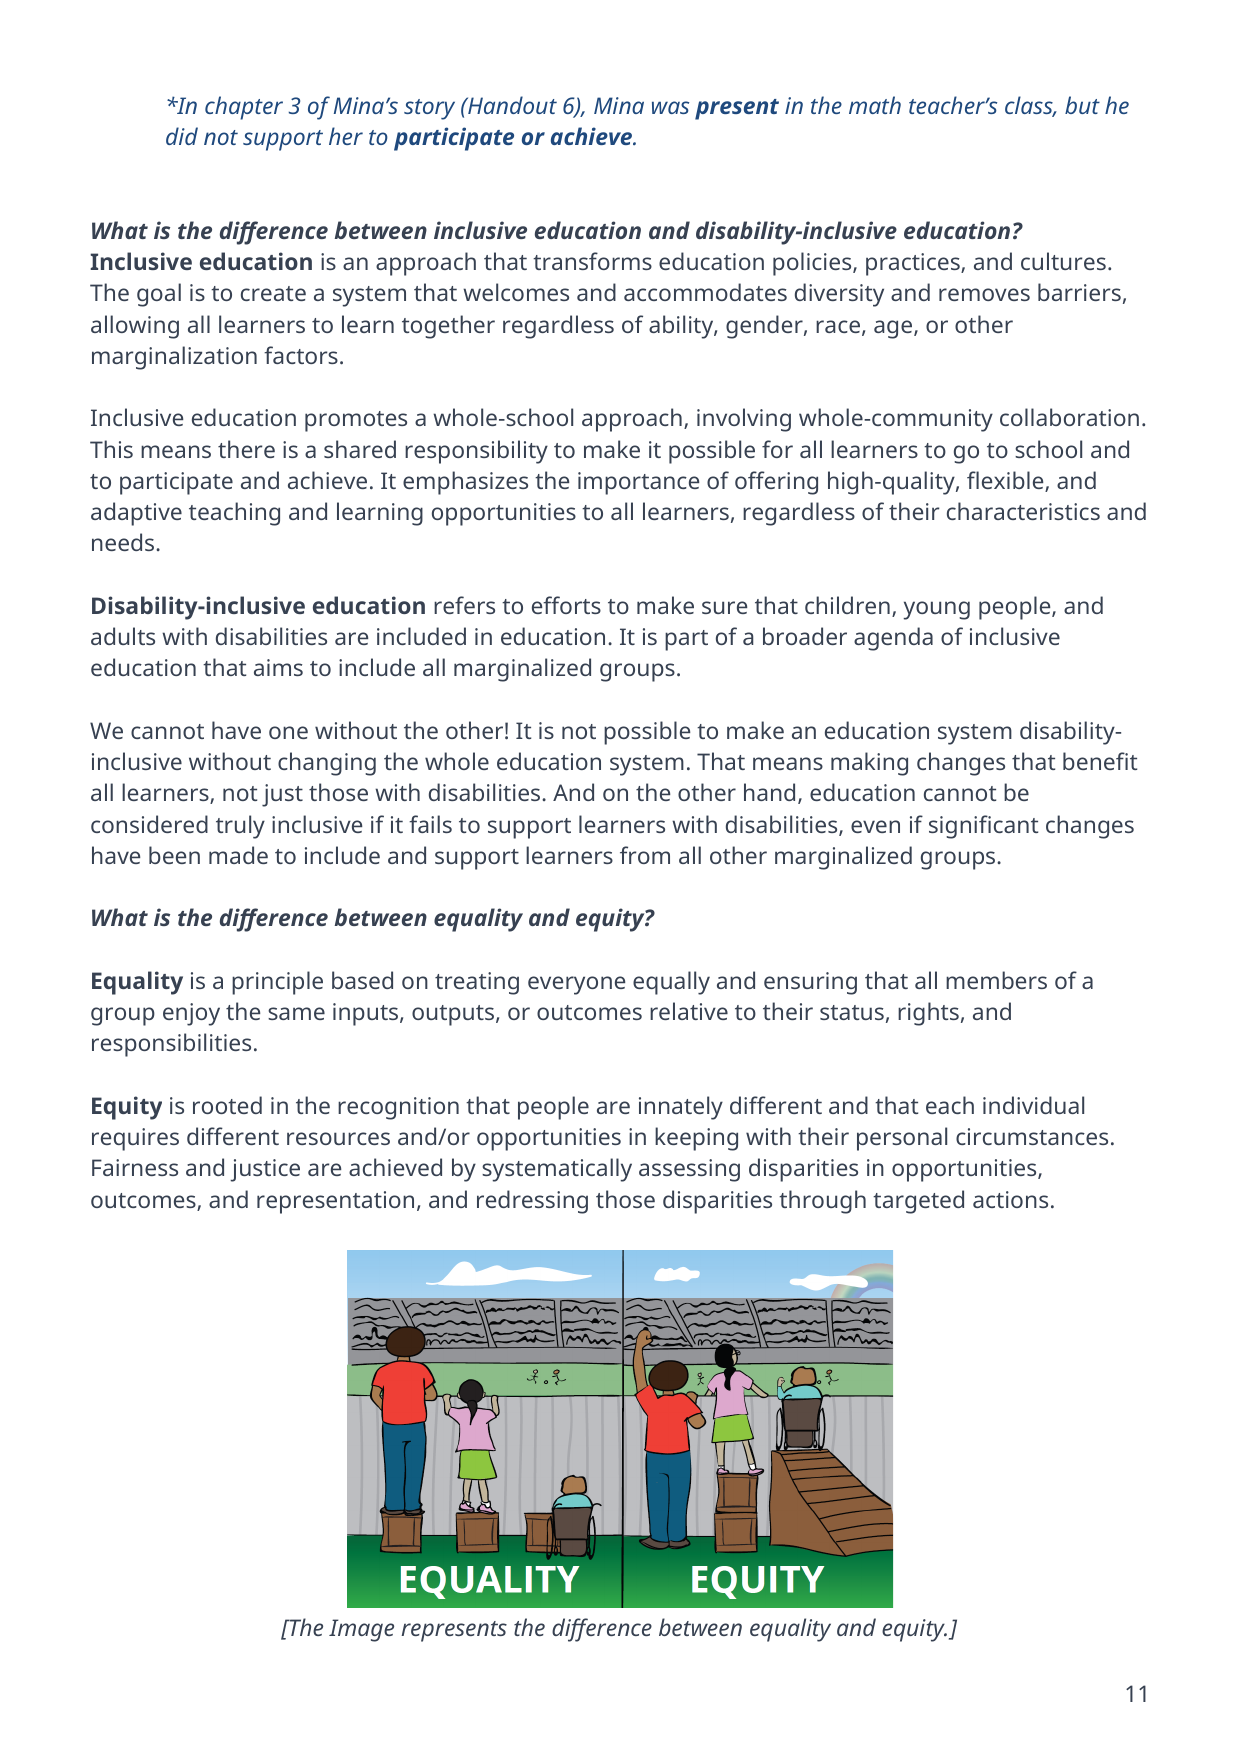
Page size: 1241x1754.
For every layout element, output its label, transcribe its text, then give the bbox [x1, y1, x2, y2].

text We cannot have one without the other! It is not possible to make an education system disability-inclusive without changing the whole education system. That means making changes that benefit all learners, not just those with disabilities. And on the other hand, education cannot be considered truly inclusive if it fails to support learners with disabilities, even if significant changes have been made to include and support learners from all other marginalized groups. [90, 715, 1150, 871]
text *In chapter 3 of Mina’s story (Handout 6), Mina was present in the math teacher’s class, but he did not support her to participate or achieve. [165, 90, 1150, 152]
text What is the difference between inclusive education and disability-inclusive education? [90, 215, 1150, 246]
text [The Image represents the difference between equality and equity.] [90, 1612, 1150, 1644]
text Inclusive education promotes a whole-school approach, involving whole-community collaboration. This means there is a shared responsibility to make it possible for all learners to go to school and to participate and achieve. It emphasizes the importance of offering high-quality, flexible, and adaptive teaching and learning opportunities to all learners, regardless of their characteristics and needs. [90, 402, 1150, 559]
picture [347, 1250, 894, 1608]
text Inclusive education is an approach that transforms education policies, practices, and cultures. The goal is to create a system that welcomes and accommodates diversity and removes barriers, allowing all learners to learn together regardless of ability, gender, race, age, or other marginalization factors. [90, 246, 1150, 371]
text Equality is a principle based on treating everyone equally and ensuring that all members of a group enjoy the same inputs, outputs, or outcomes relative to their status, rights, and responsibilities. [90, 965, 1150, 1059]
text Disability-inclusive education refers to efforts to make sure that children, young people, and adults with disabilities are included in education. It is part of a broader agenda of inclusive education that aims to include all marginalized groups. [90, 590, 1150, 684]
text What is the difference between equality and equity? [90, 902, 1150, 965]
text Equity is rooted in the recognition that people are innately different and that each individual requires different resources and/or opportunities in keeping with their personal circumstances. Fairness and justice are achieved by systematically assessing disparities in opportunities, outcomes, and representation, and redressing those disparities through targeted actions. [90, 1090, 1150, 1215]
